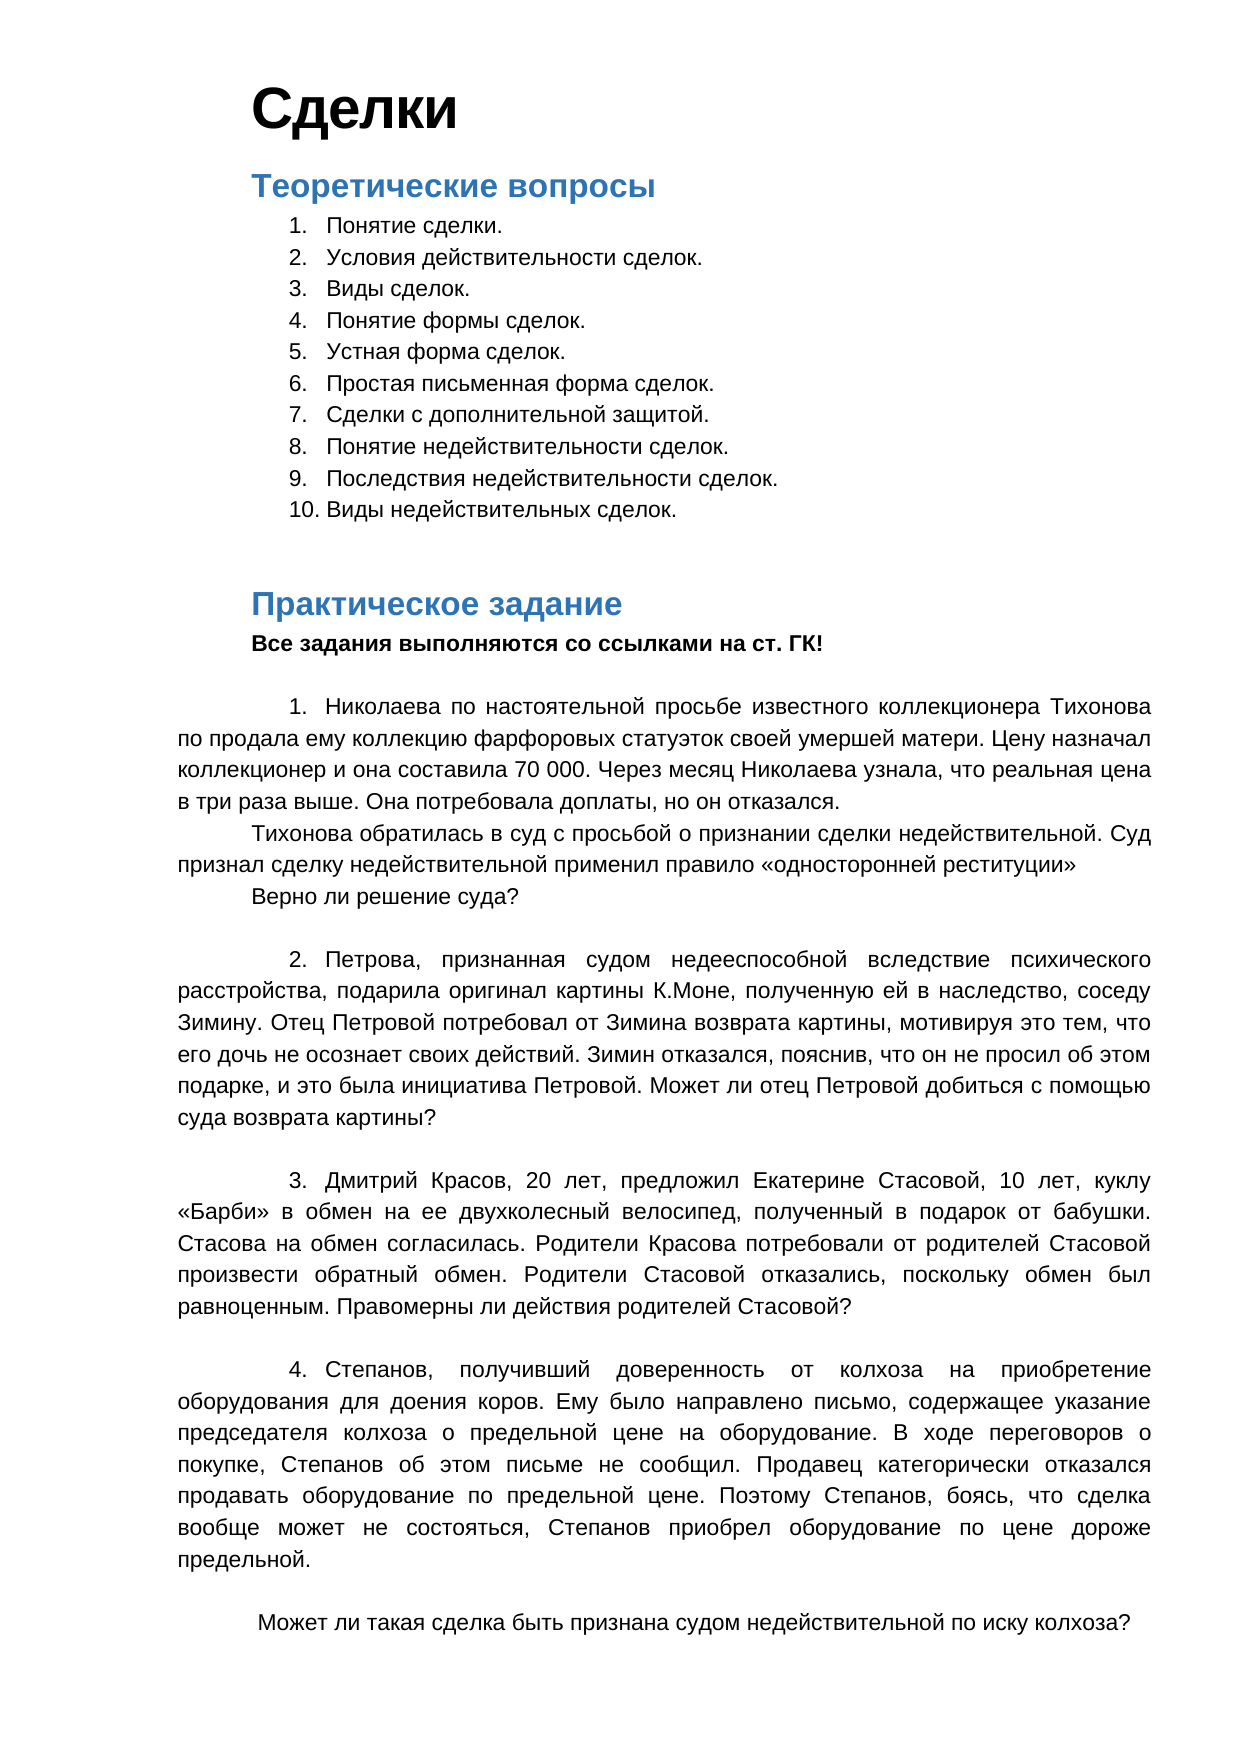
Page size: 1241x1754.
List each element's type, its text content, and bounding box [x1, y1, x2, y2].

list Виды недействительных сделок. [288, 496, 1152, 522]
list Условия действительности сделок. [288, 243, 1152, 270]
list Виды сделок. [288, 275, 1152, 301]
list Петрова, признанная судом недееспособной вследствие психического расстройства, подарила оригинал картины К.Моне, полученную ей в наследство, соседу Зимину. Отец Петровой потребовал от Зимина возврата картины, мотивируя это тем, что его дочь не осознает своих действий. Зимин отказался, пояснив, что он не просил об этом подарке, и это была инициатива Петровой. Может ли отец Петровой добиться с помощью суда возврата картины? [177, 946, 1152, 1130]
text Все задания выполняются со ссылками на ст. ГК! [177, 630, 1152, 657]
subtitle Теоретические вопросы [177, 166, 1152, 204]
list Последствия недействительности сделок. [288, 464, 1152, 491]
subtitle Практическое задание [177, 584, 1152, 623]
text Тихонова обратилась в суд с просьбой о признании сделки недействительной. Суд признал сделку недействительной применил правило «односторонней реституции» [177, 819, 1152, 877]
list Сделки с дополнительной защитой. [288, 401, 1152, 428]
list Понятие недействительности сделок. [288, 433, 1152, 459]
list Понятие сделки. [288, 212, 1152, 238]
list Дмитрий Красов, 20 лет, предложил Екатерине Стасовой, 10 лет, куклу «Барби» в обмен на ее двухколесный велосипед, полученный в подарок от бабушки. Стасова на обмен согласилась. Родители Красова потребовали от родителей Стасовой произвести обратный обмен. Родители Стасовой отказались, поскольку обмен был равноценным. Правомерны ли действия родителей Стасовой? [177, 1167, 1152, 1319]
text Верно ли решение суда? [177, 883, 1152, 909]
title Сделки [177, 74, 1152, 141]
list Понятие формы сделок. [288, 307, 1152, 333]
list Простая письменная форма сделок. [288, 370, 1152, 396]
list Устная форма сделок. [288, 338, 1152, 364]
list Степанов, получивший доверенность от колхоза на приобретение оборудования для доения коров. Ему было направлено письмо, содержащее указание председателя колхоза о предельной цене на оборудование. В ходе переговоров о покупке, Степанов об этом письме не сообщил. Продавец категорически отказался продавать оборудование по предельной цене. Поэтому Степанов, боясь, что сделка вообще может не состояться, Степанов приобрел оборудование по цене дороже предельной. [177, 1356, 1152, 1572]
text Может ли такая сделка быть признана судом недействительной по иску колхоза? [177, 1609, 1152, 1635]
list Николаева по настоятельной просьбе известного коллекционера Тихонова по продала ему коллекцию фарфоровых статуэток своей умершей матери. Цену назначал коллекционер и она составила 70 000. Через месяц Николаева узнала, что реальная цена в три раза выше. Она потребовала доплаты, но он отказался. [177, 693, 1152, 814]
